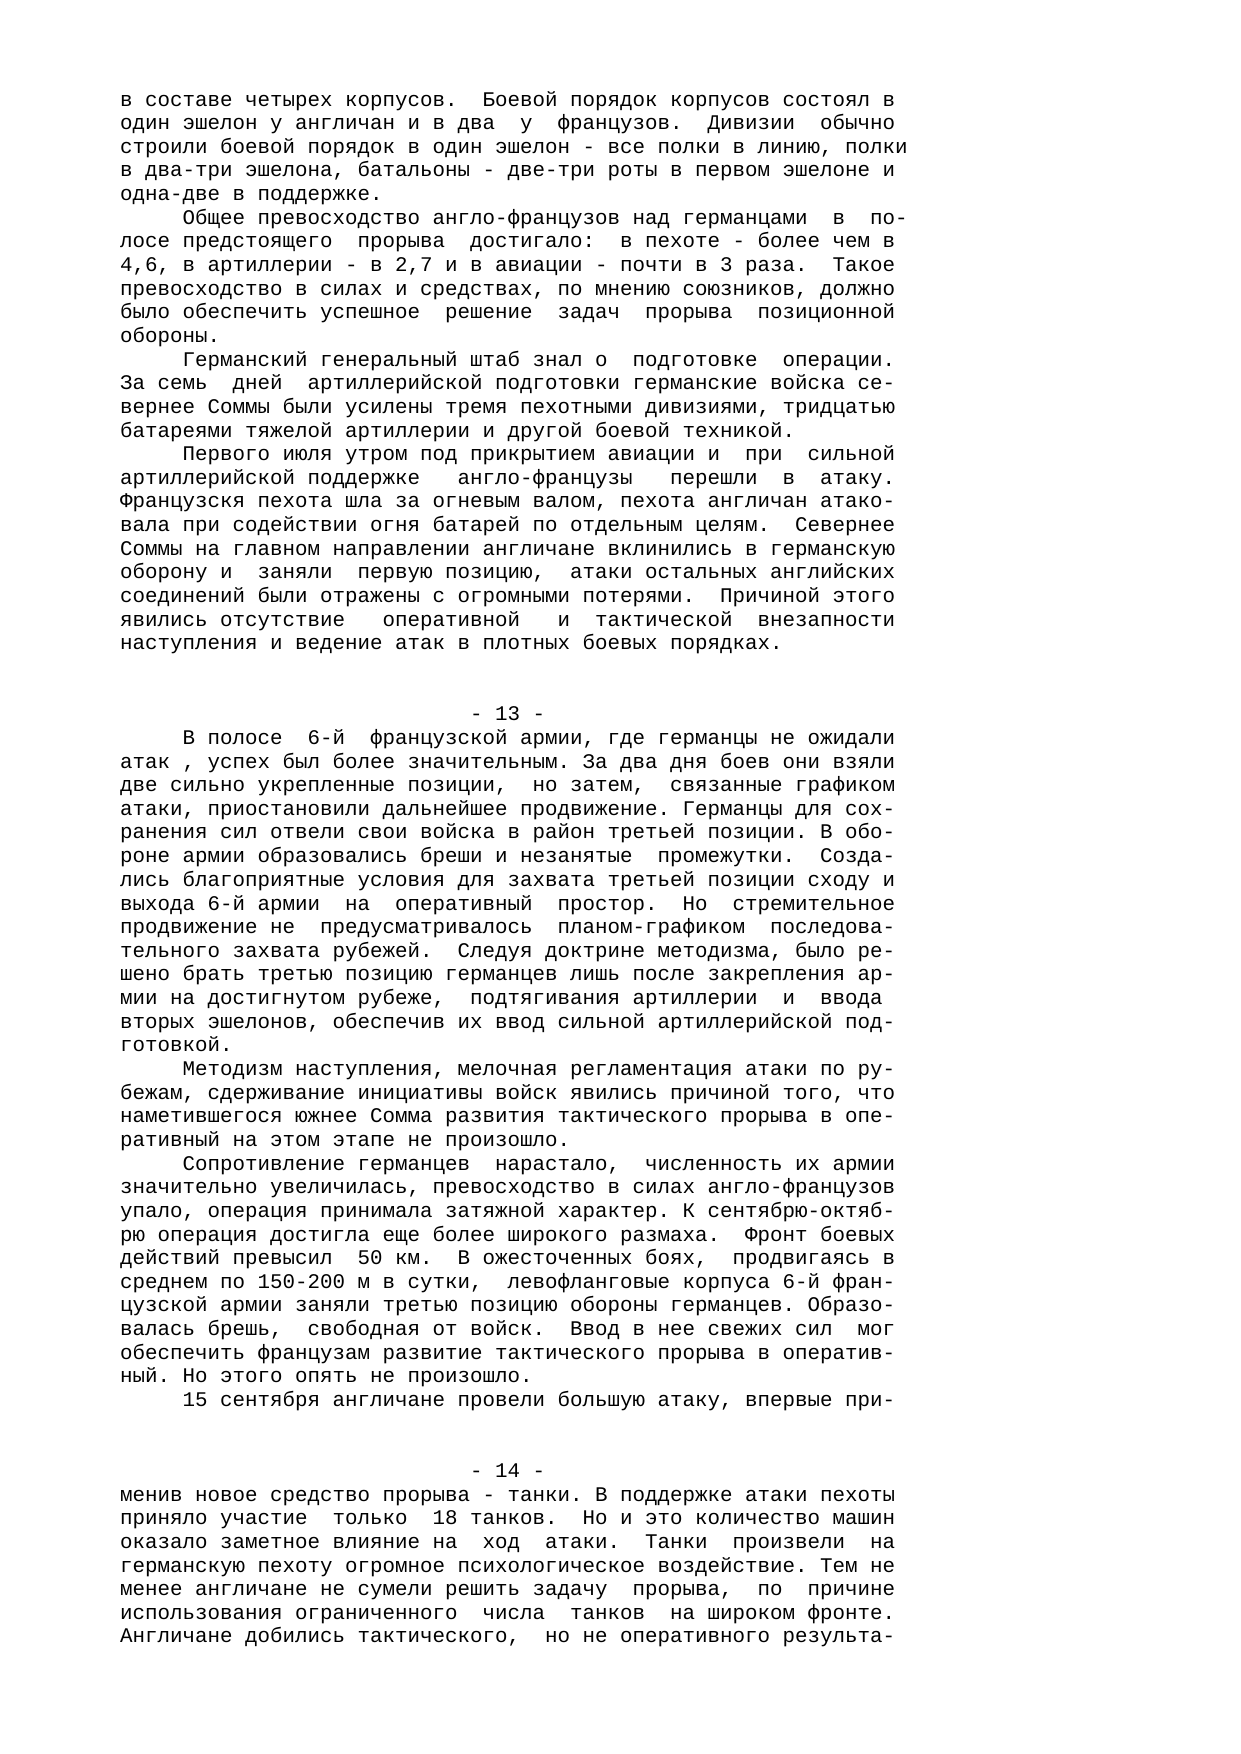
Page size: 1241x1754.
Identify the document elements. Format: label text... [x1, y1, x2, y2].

text ранения сил отвели свои войска в район третьей позиции. В обо- [120, 822, 1120, 845]
text лись благоприятные условия для захвата третьей позиции сходу и [120, 869, 1120, 892]
text За семь дней артиллерийской подготовки германские войска се- [120, 372, 1120, 396]
text Соммы на главном направлении англичане вклинились в германскую [120, 538, 1120, 561]
text атак , успех был более значительным. За два дня боев они взяли [120, 751, 1120, 774]
text мии на достигнутом рубеже, подтягивания артиллерии и ввода [120, 987, 1120, 1011]
text валась брешь, свободная от войск. Ввод в нее свежих сил мог [120, 1318, 1120, 1342]
text упало, операция принимала затяжной характер. К сентябрю-октяб- [120, 1200, 1120, 1223]
text действий превысил 50 км. В ожесточенных боях, продвигаясь в [120, 1247, 1120, 1271]
text обороны. [120, 325, 1120, 349]
text атаки, приостановили дальнейшее продвижение. Германцы для сох- [120, 798, 1120, 822]
text один эшелон у англичан и в два у французов. Дивизии обычно [120, 112, 1120, 136]
text тельного захвата рубежей. Следуя доктрине методизма, было ре- [120, 940, 1120, 963]
text в составе четырех корпусов. Боевой порядок корпусов состоял в [120, 88, 1120, 112]
text Первого июля утром под прикрытием авиации и при сильной [120, 443, 1120, 467]
text батареями тяжелой артиллерии и другой боевой техникой. [120, 419, 1120, 443]
text использования ограниченного числа танков на широком фронте. [120, 1602, 1120, 1626]
text рю операция достигла еще более широкого размаха. Фронт боевых [120, 1223, 1120, 1247]
text среднем по 150-200 м в сутки, левофланговые корпуса 6-й фран- [120, 1271, 1120, 1294]
text Сопротивление германцев нарастало, численность их армии [120, 1153, 1120, 1176]
text в два-три эшелона, батальоны - две-три роты в первом эшелоне и [120, 159, 1120, 183]
text вторых эшелонов, обеспечив их ввод сильной артиллерийской под- [120, 1011, 1120, 1034]
text оказало заметное влияние на ход атаки. Танки произвели на [120, 1531, 1120, 1554]
text ный. Но этого опять не произошло. [120, 1365, 1120, 1389]
text артиллерийской поддержке англо-французы перешли в атаку. [120, 467, 1120, 491]
text явились отсутствие оперативной и тактической внезапности [120, 609, 1120, 632]
text оборону и заняли первую позицию, атаки остальных английских [120, 561, 1120, 585]
text ративный на этом этапе не произошло. [120, 1129, 1120, 1153]
text Общее превосходство англо-французов над германцами в по- [120, 207, 1120, 230]
text Методизм наступления, мелочная регламентация атаки по ру- [120, 1058, 1120, 1082]
text Французскя пехота шла за огневым валом, пехота англичан атако- [120, 491, 1120, 514]
text Англичане добились тактического, но не оперативного результа- [120, 1626, 1120, 1649]
text роне армии образовались бреши и незанятые промежутки. Созда- [120, 845, 1120, 869]
text - 14 - [120, 1460, 1120, 1484]
text одна-две в поддержке. [120, 183, 1120, 207]
text обеспечить французам развитие тактического прорыва в оператив- [120, 1342, 1120, 1365]
text германскую пехоту огромное психологическое воздействие. Тем не [120, 1554, 1120, 1578]
text наметившегося южнее Сомма развития тактического прорыва в опе- [120, 1105, 1120, 1129]
text 15 сентября англичане провели большую атаку, впервые при- [120, 1389, 1120, 1413]
text менее англичане не сумели решить задачу прорыва, по причине [120, 1578, 1120, 1602]
text наступления и ведение атак в плотных боевых порядках. [120, 632, 1120, 656]
text менив новое средство прорыва - танки. В поддержке атаки пехоты [120, 1484, 1120, 1507]
text строили боевой порядок в один эшелон - все полки в линию, полки [120, 136, 1120, 159]
text шено брать третью позицию германцев лишь после закрепления ар- [120, 963, 1120, 987]
text 4,6, в артиллерии - в 2,7 и в авиации - почти в 3 раза. Такое [120, 254, 1120, 278]
text вала при содействии огня батарей по отдельным целям. Севернее [120, 514, 1120, 538]
text - 13 - [120, 703, 1120, 727]
text бежам, сдерживание инициативы войск явились причиной того, что [120, 1082, 1120, 1105]
text продвижение не предусматривалось планом-графиком последова- [120, 916, 1120, 940]
text Германский генеральный штаб знал о подготовке операции. [120, 349, 1120, 372]
text значительно увеличилась, превосходство в силах англо-французов [120, 1176, 1120, 1200]
text две сильно укрепленные позиции, но затем, связанные графиком [120, 774, 1120, 798]
text лосе предстоящего прорыва достигало: в пехоте - более чем в [120, 230, 1120, 254]
text соединений были отражены с огромными потерями. Причиной этого [120, 585, 1120, 609]
text готовкой. [120, 1034, 1120, 1058]
text вернее Соммы были усилены тремя пехотными дивизиями, тридцатью [120, 396, 1120, 419]
text было обеспечить успешное решение задач прорыва позиционной [120, 301, 1120, 325]
text выхода 6-й армии на оперативный простор. Но стремительное [120, 892, 1120, 916]
text цузской армии заняли третью позицию обороны германцев. Образо- [120, 1294, 1120, 1318]
text превосходство в силах и средствах, по мнению союзников, должно [120, 278, 1120, 301]
text приняло участие только 18 танков. Но и это количество машин [120, 1507, 1120, 1531]
text В полосе 6-й французской армии, где германцы не ожидали [120, 727, 1120, 751]
